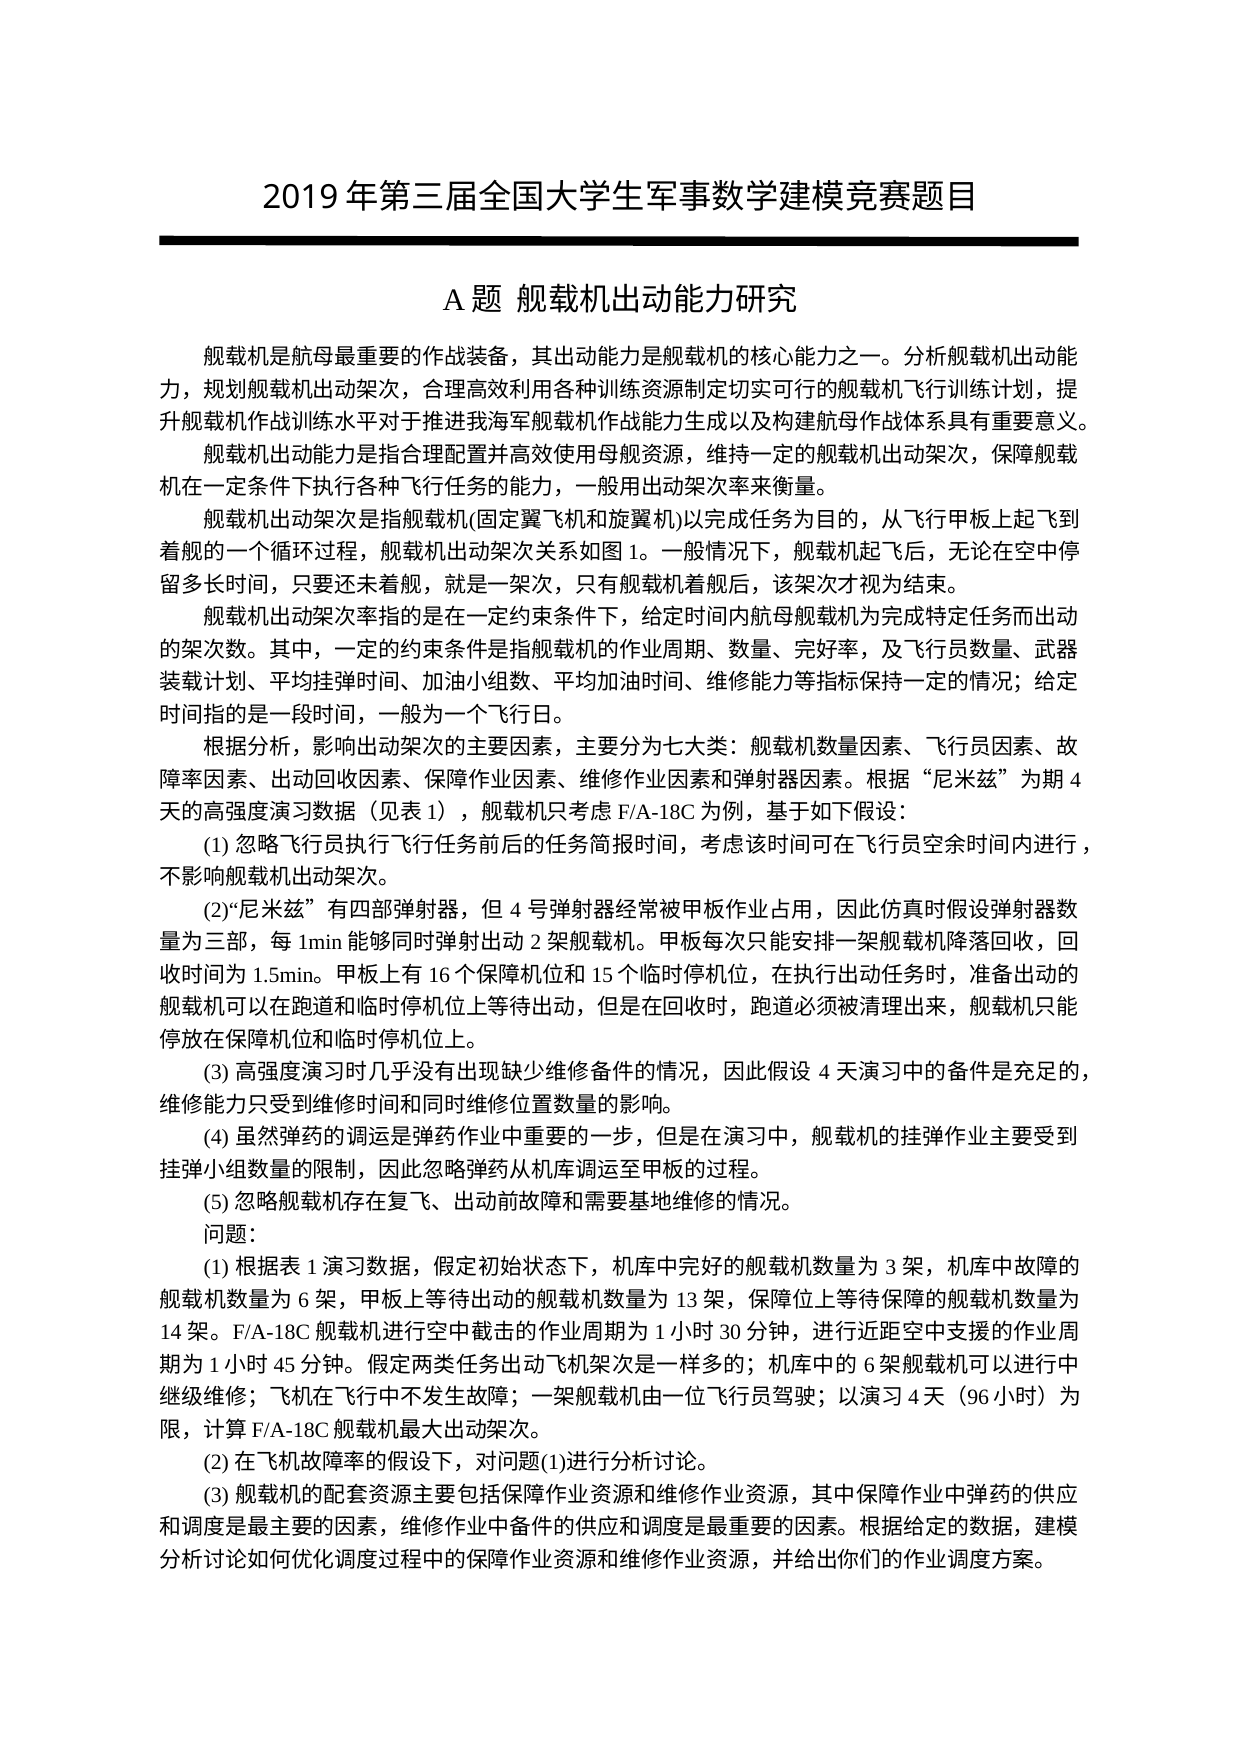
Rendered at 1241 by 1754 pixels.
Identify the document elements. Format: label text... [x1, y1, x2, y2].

text (5) 忽略舰载机存在复飞、出动前故障和需要基地维修的情况。 [159, 1184, 1081, 1216]
text 舰载机出动架次率指的是在一定约束条件下，给定时间内航母舰载机为完成特定任务而出动的架次数。其中，一定的约束条件是指舰载机的作业周期、数量、完好率，及飞行员数量、武器装载计划、平均挂弹时间、加油小组数、平均加油时间、维修能力等指标保持一定的情况；给定时间指的是一段时间，一般为一个飞行日。 [159, 599, 1081, 729]
text 问题： [159, 1216, 1081, 1249]
text (4) 虽然弹药的调运是弹药作业中重要的一步，但是在演习中，舰载机的挂弹作业主要受到挂弹小组数量的限制，因此忽略弹药从机库调运至甲板的过程。 [159, 1119, 1081, 1184]
text (1) 忽略飞行员执行飞行任务前后的任务简报时间，考虑该时间可在飞行员空余时间内进行，不影响舰载机出动架次。 [159, 826, 1081, 891]
text (1) 根据表1演习数据，假定初始状态下，机库中完好的舰载机数量为 3 架，机库中故障的舰载机数量为 6 架，甲板上等待出动的舰载机数量为 13 架，保障位上等待保障的舰载机数量为 14 架。F/A-18C舰载机进行空中截击的作业周期为1小时30分钟，进行近距空中支援的作业周期为1小时45分钟。假定两类任务出动飞机架次是一样多的；机库中的6架舰载机可以进行中继级维修；飞机在飞行中不发生故障；一架舰载机由一位飞行员驾驶；以演习4天（96小时）为限，计算F/A-18C舰载机最大出动架次。 [159, 1249, 1081, 1444]
text (3) 舰载机的配套资源主要包括保障作业资源和维修作业资源，其中保障作业中弹药的供应和调度是最主要的因素，维修作业中备件的供应和调度是最重要的因素。根据给定的数据，建模分析讨论如何优化调度过程中的保障作业资源和维修作业资源，并给出你们的作业调度方案。 [159, 1476, 1081, 1574]
text (3) 高强度演习时几乎没有出现缺少维修备件的情况，因此假设 4 天演习中的备件是充足的，维修能力只受到维修时间和同时维修位置数量的影响。 [159, 1054, 1081, 1119]
text 舰载机出动能力是指合理配置并高效使用母舰资源，维持一定的舰载机出动架次，保障舰载机在一定条件下执行各种飞行任务的能力，一般用出动架次率来衡量。 [159, 436, 1081, 501]
text (2) 在飞机故障率的假设下，对问题(1)进行分析讨论。 [159, 1444, 1081, 1476]
text 舰载机是航母最重要的作战装备，其出动能力是舰载机的核心能力之一。分析舰载机出动能力，规划舰载机出动架次，合理高效利用各种训练资源制定切实可行的舰载机飞行训练计划，提升舰载机作战训练水平对于推进我海军舰载机作战能力生成以及构建航母作战体系具有重要意义。 [159, 339, 1081, 436]
text (2)“尼米兹”有四部弹射器，但 4 号弹射器经常被甲板作业占用，因此仿真时假设弹射器数量为三部，每1min能够同时弹射出动 2 架舰载机。甲板每次只能安排一架舰载机降落回收，回收时间为1.5min。甲板上有16个保障机位和15个临时停机位，在执行出动任务时，准备出动的舰载机可以在跑道和临时停机位上等待出动，但是在回收时，跑道必须被清理出来，舰载机只能停放在保障机位和临时停机位上。 [159, 891, 1081, 1054]
text A题 舰载机出动能力研究 [159, 264, 1081, 329]
text 2019年第三届全国大学生军事数学建模竞赛题目 [159, 162, 1081, 227]
text 舰载机出动架次是指舰载机(固定翼飞机和旋翼机)以完成任务为目的，从飞行甲板上起飞到着舰的一个循环过程，舰载机出动架次关系如图1。一般情况下，舰载机起飞后，无论在空中停留多长时间，只要还未着舰，就是一架次，只有舰载机着舰后，该架次才视为结束。 [159, 501, 1081, 599]
text 根据分析，影响出动架次的主要因素，主要分为七大类：舰载机数量因素、飞行员因素、故障率因素、出动回收因素、保障作业因素、维修作业因素和弹射器因素。根据“尼米兹”为期4天的高强度演习数据（见表1），舰载机只考虑 F/A-18C 为例，基于如下假设： [159, 729, 1081, 826]
